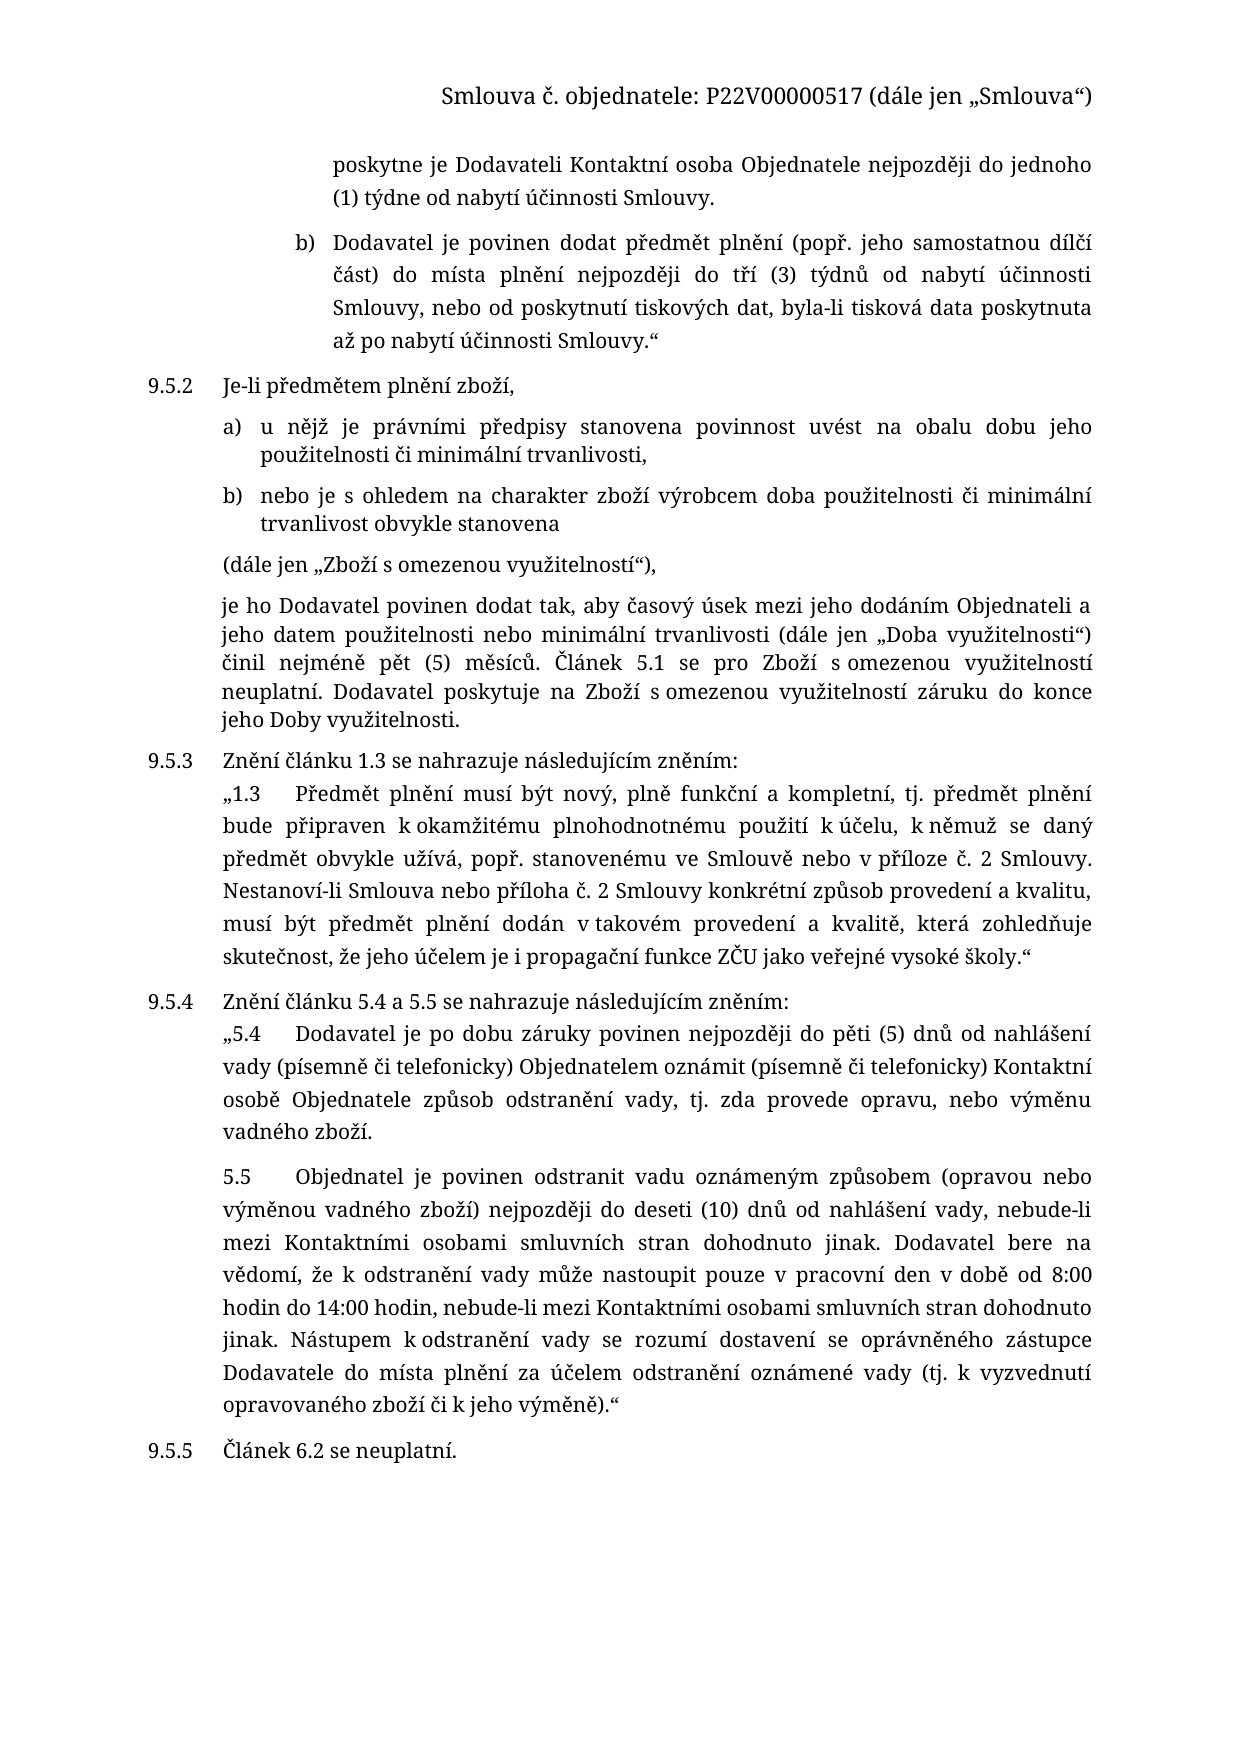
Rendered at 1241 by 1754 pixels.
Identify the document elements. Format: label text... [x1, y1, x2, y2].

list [295, 150, 1093, 211]
list Znění článku 1.3 se nahrazuje následujícím zněním: [148, 746, 1093, 774]
list u nějž je právními předpisy stanovena povinnost uvést na obalu dobu jeho použitelnosti či minimální trvanlivosti, [223, 412, 1093, 469]
list Článek 6.2 se neuplatní. [148, 1436, 1093, 1464]
list „5.4 Dodavatel je po dobu záruky povinen nejpozději do pěti (5) dnů od nahlášení vady (písemně či telefonicky) Objednatelem oznámit (písemně či telefonicky) Kontaktní osobě Objednatele způsob odstranění vady, tj. zda provede opravu, nebo výměnu vadného zboží. [223, 1019, 1093, 1146]
text je ho Dodavatel povinen dodat tak, aby časový úsek mezi jeho dodáním Objednateli a jeho datem použitelnosti nebo minimální trvanlivosti (dále jen „Doba využitelnosti“) činil nejméně pět (5) měsíců. Článek 5.1 se pro Zboží s omezenou využitelností neuplatní. Dodavatel poskytuje na Zboží s omezenou využitelností záruku do konce jeho Doby využitelnosti. [221, 591, 1093, 734]
text (dále jen „Zboží s omezenou využitelností“), [223, 551, 1093, 579]
list Znění článku 5.4 a 5.5 se nahrazuje následujícím zněním: [148, 987, 1093, 1015]
list Je-li předmětem plnění zboží, [148, 371, 1093, 399]
list nebo je s ohledem na charakter zboží výrobcem doba použitelnosti či minimální trvanlivost obvykle stanovena [223, 481, 1093, 538]
list 5.5 Objednatel je povinen odstranit vadu oznámeným způsobem (opravou nebo výměnou vadného zboží) nejpozději do deseti (10) dnů od nahlášení vady, nebude-li mezi Kontaktními osobami smluvních stran dohodnuto jinak. Dodavatel bere na vědomí, že k odstranění vady může nastoupit pouze v pracovní den v době od 8:00 hodin do 14:00 hodin, nebude-li mezi Kontaktními osobami smluvních stran dohodnuto jinak. Nástupem k odstranění vady se rozumí dostavení se oprávněného zástupce Dodavatele do místa plnění za účelem odstranění oznámené vady (tj. k vyzvednutí opravovaného zboží či k jeho výměně).“ [223, 1162, 1093, 1419]
list „1.3 Předmět plnění musí být nový, plně funkční a kompletní, tj. předmět plnění bude připraven k okamžitému plnohodnotnému použití k účelu, k němuž se daný předmět obvykle užívá, popř. stanovenému ve Smlouvě nebo v příloze č. 2 Smlouvy. Nestanoví-li Smlouva nebo příloha č. 2 Smlouvy konkrétní způsob provedení a kvalitu, musí být předmět plnění dodán v takovém provedení a kvalitě, která zohledňuje skutečnost, že jeho účelem je i propagační funkce ZČU jako veřejné vysoké školy.“ [223, 779, 1093, 970]
list Dodavatel je povinen dodat předmět plnění (popř. jeho samostatnou dílčí část) do místa plnění nejpozději do tří (3) týdnů od nabytí účinnosti Smlouvy, nebo od poskytnutí tiskových dat, byla-li tisková data poskytnuta až po nabytí účinnosti Smlouvy.“ [295, 228, 1093, 354]
